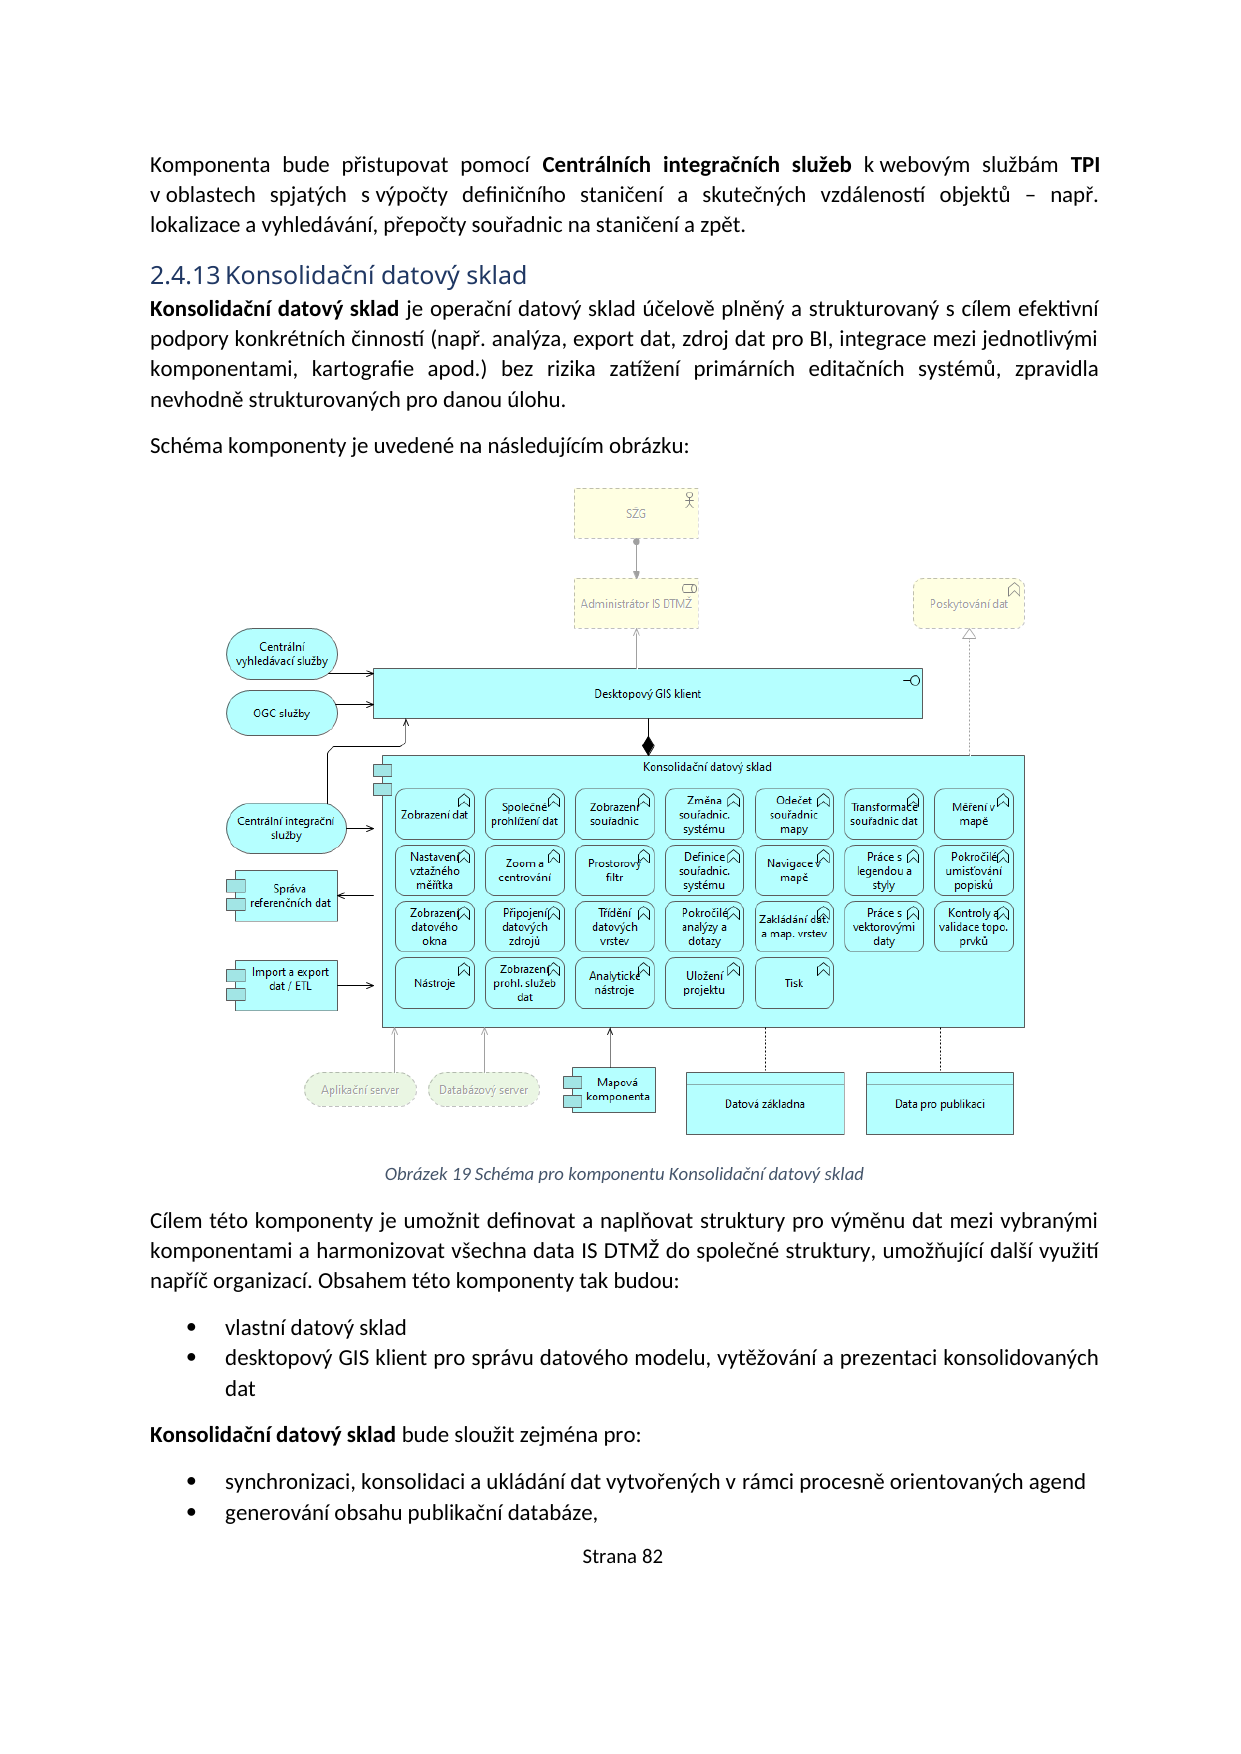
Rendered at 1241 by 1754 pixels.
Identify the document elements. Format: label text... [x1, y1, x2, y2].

text Cílem této komponenty je umožnit definovat a naplňovat struktury pro výměnu dat mezi vybranými komponentami a harmonizovat všechna data IS DTMŽ do společné struktury, umožňující další využití napříč organizací. Obsahem této komponenty tak budou: [150, 1206, 1100, 1294]
text Komponenta bude přistupovat pomocí Centrálních integračních služeb k webovým službám TPI v oblastech spjatých s výpočty definičního staničení a skutečných vzdáleností objektů – např. lokalizace a vyhledávání, přepočty souřadnic na staničení a zpět. [150, 150, 1100, 238]
text Obrázek 19 Schéma pro komponentu Konsolidační datový sklad [150, 1162, 1100, 1185]
subtitle Konsolidační datový sklad [150, 257, 1100, 291]
list synchronizaci, konsolidaci a ukládání dat vytvořených v rámci procesně orientovaných agend [187, 1467, 1100, 1496]
text Konsolidační datový sklad je operační datový sklad účelově plněný a strukturovaný s cílem efektivní podpory konkrétních činností (např. analýza, export dat, zdroj dat pro BI, integrace mezi jednotlivými komponentami, kartografie apod.) bez rizika zatížení primárních editačních systémů, zpravidla nevhodně strukturovaných pro danou úlohu. [150, 294, 1100, 413]
text Konsolidační datový sklad bude sloužit zejména pro: [150, 1421, 1100, 1449]
text Schéma komponenty je uvedené na následujícím obrázku: [150, 432, 1100, 459]
list generování obsahu publikační databáze, [187, 1498, 1100, 1526]
list desktopový GIS klient pro správu datového modelu, vytěžování a prezentaci konsolidovaných dat [187, 1343, 1100, 1402]
list vlastní datový sklad [187, 1313, 1100, 1341]
picture [216, 478, 1034, 1144]
